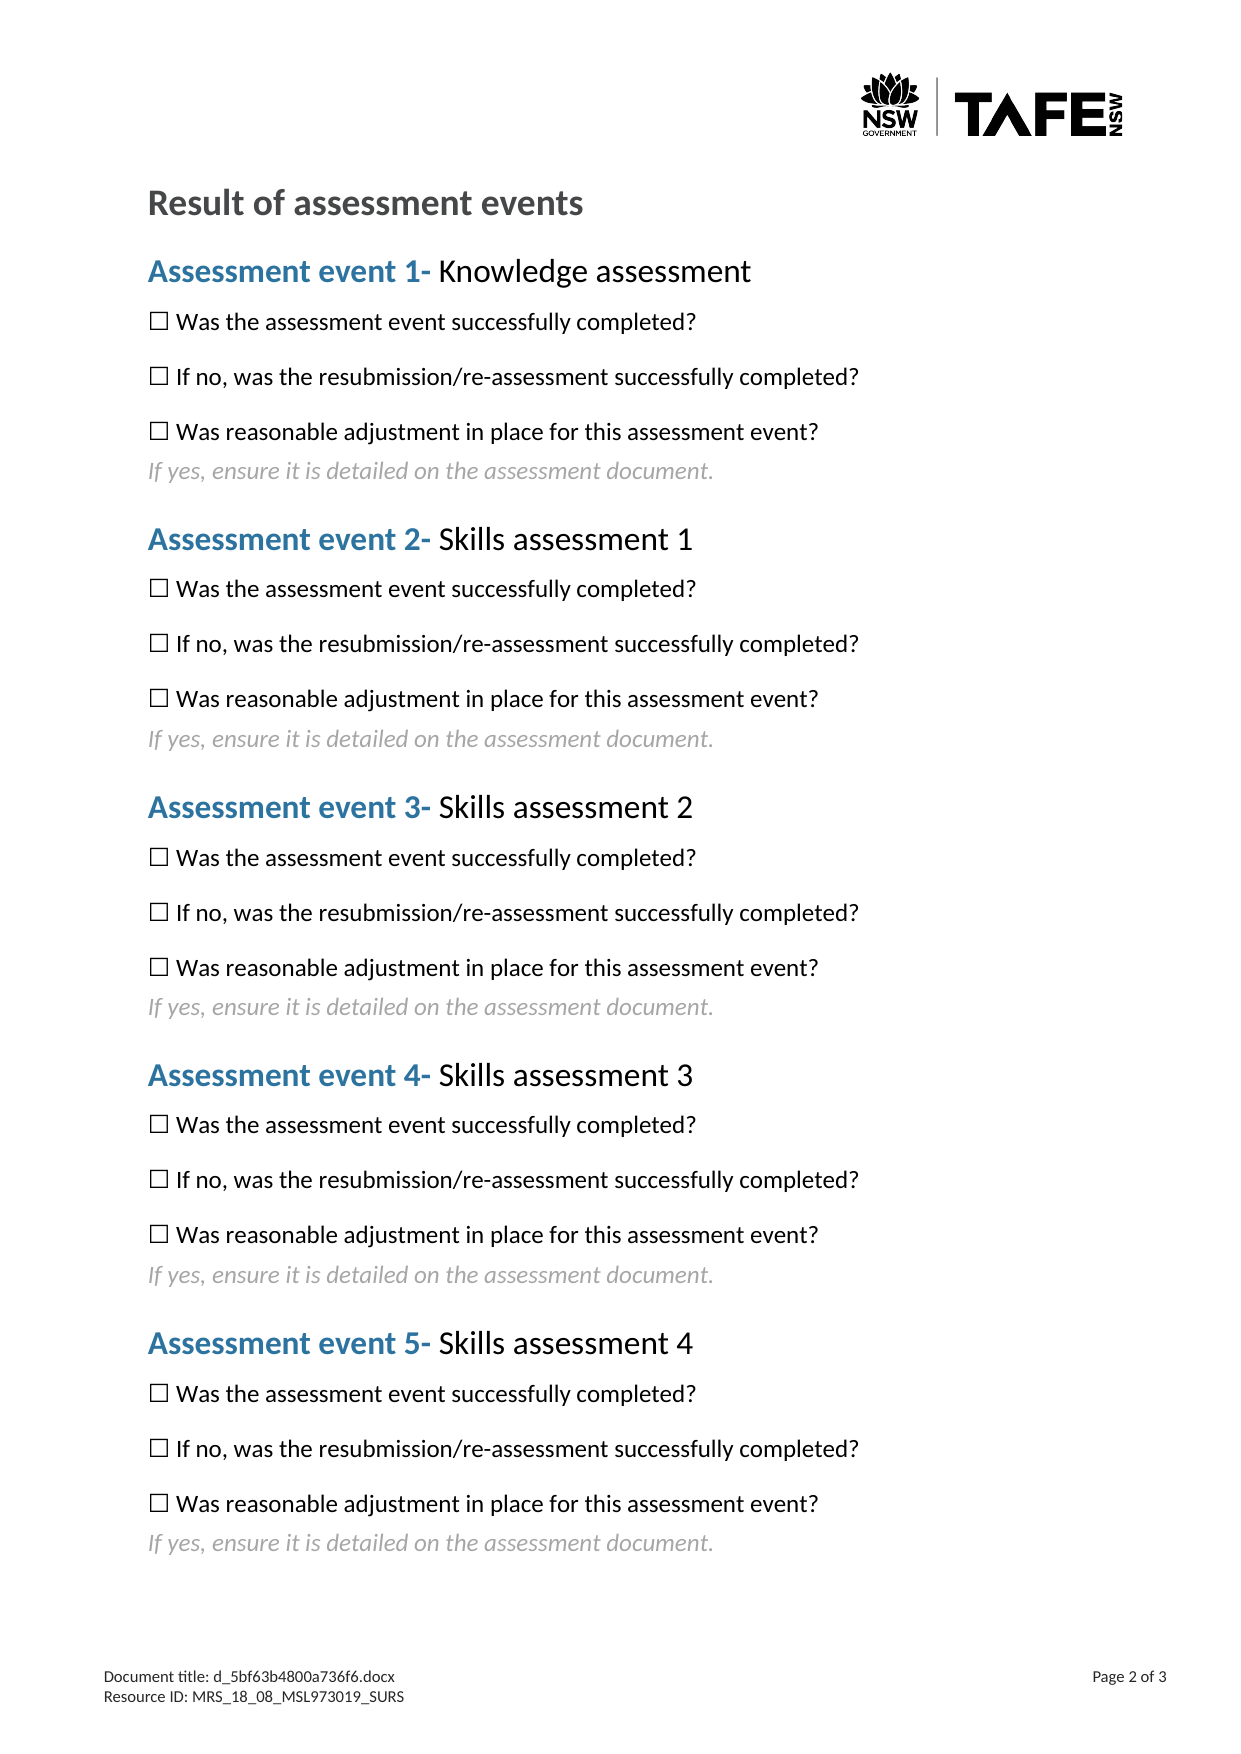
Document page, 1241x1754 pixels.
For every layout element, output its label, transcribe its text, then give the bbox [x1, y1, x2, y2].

text Was reasonable adjustment in place for this assessment event? If yes, ensure it is detailed on the assessment document. [148, 1217, 1092, 1289]
text Was reasonable adjustment in place for this assessment event? If yes, ensure it is detailed on the assessment document. [148, 1485, 1092, 1557]
text If no, was the resubmission/re-assessment successfully completed? [148, 626, 1092, 660]
text If no, was the resubmission/re-assessment successfully completed? [148, 358, 1092, 392]
subtitle Assessment event 3- Skills assessment 2 [148, 786, 1092, 827]
subtitle Result of assessment events [148, 179, 1092, 225]
text Was the assessment event successfully completed? [148, 303, 1092, 337]
text Was reasonable adjustment in place for this assessment event? If yes, ensure it is detailed on the assessment document. [148, 949, 1092, 1021]
text Was the assessment event successfully completed? [148, 1107, 1092, 1141]
subtitle Assessment event 2- Skills assessment 1 [148, 518, 1092, 559]
text If no, was the resubmission/re-assessment successfully completed? [148, 1430, 1092, 1464]
text Was reasonable adjustment in place for this assessment event? If yes, ensure it is detailed on the assessment document. [148, 681, 1092, 753]
text Was the assessment event successfully completed? [148, 839, 1092, 873]
subtitle Assessment event 5- Skills assessment 4 [148, 1322, 1092, 1363]
text If no, was the resubmission/re-assessment successfully completed? [148, 894, 1092, 928]
subtitle Assessment event 4- Skills assessment 3 [148, 1054, 1092, 1095]
subtitle Assessment event 1- Knowledge assessment [148, 250, 1092, 291]
text Was reasonable adjustment in place for this assessment event? If yes, ensure it is detailed on the assessment document. [148, 413, 1092, 485]
text Was the assessment event successfully completed? [148, 1375, 1092, 1409]
picture [861, 71, 1123, 137]
text Was the assessment event successfully completed? [148, 571, 1092, 605]
text If no, was the resubmission/re-assessment successfully completed? [148, 1162, 1092, 1196]
